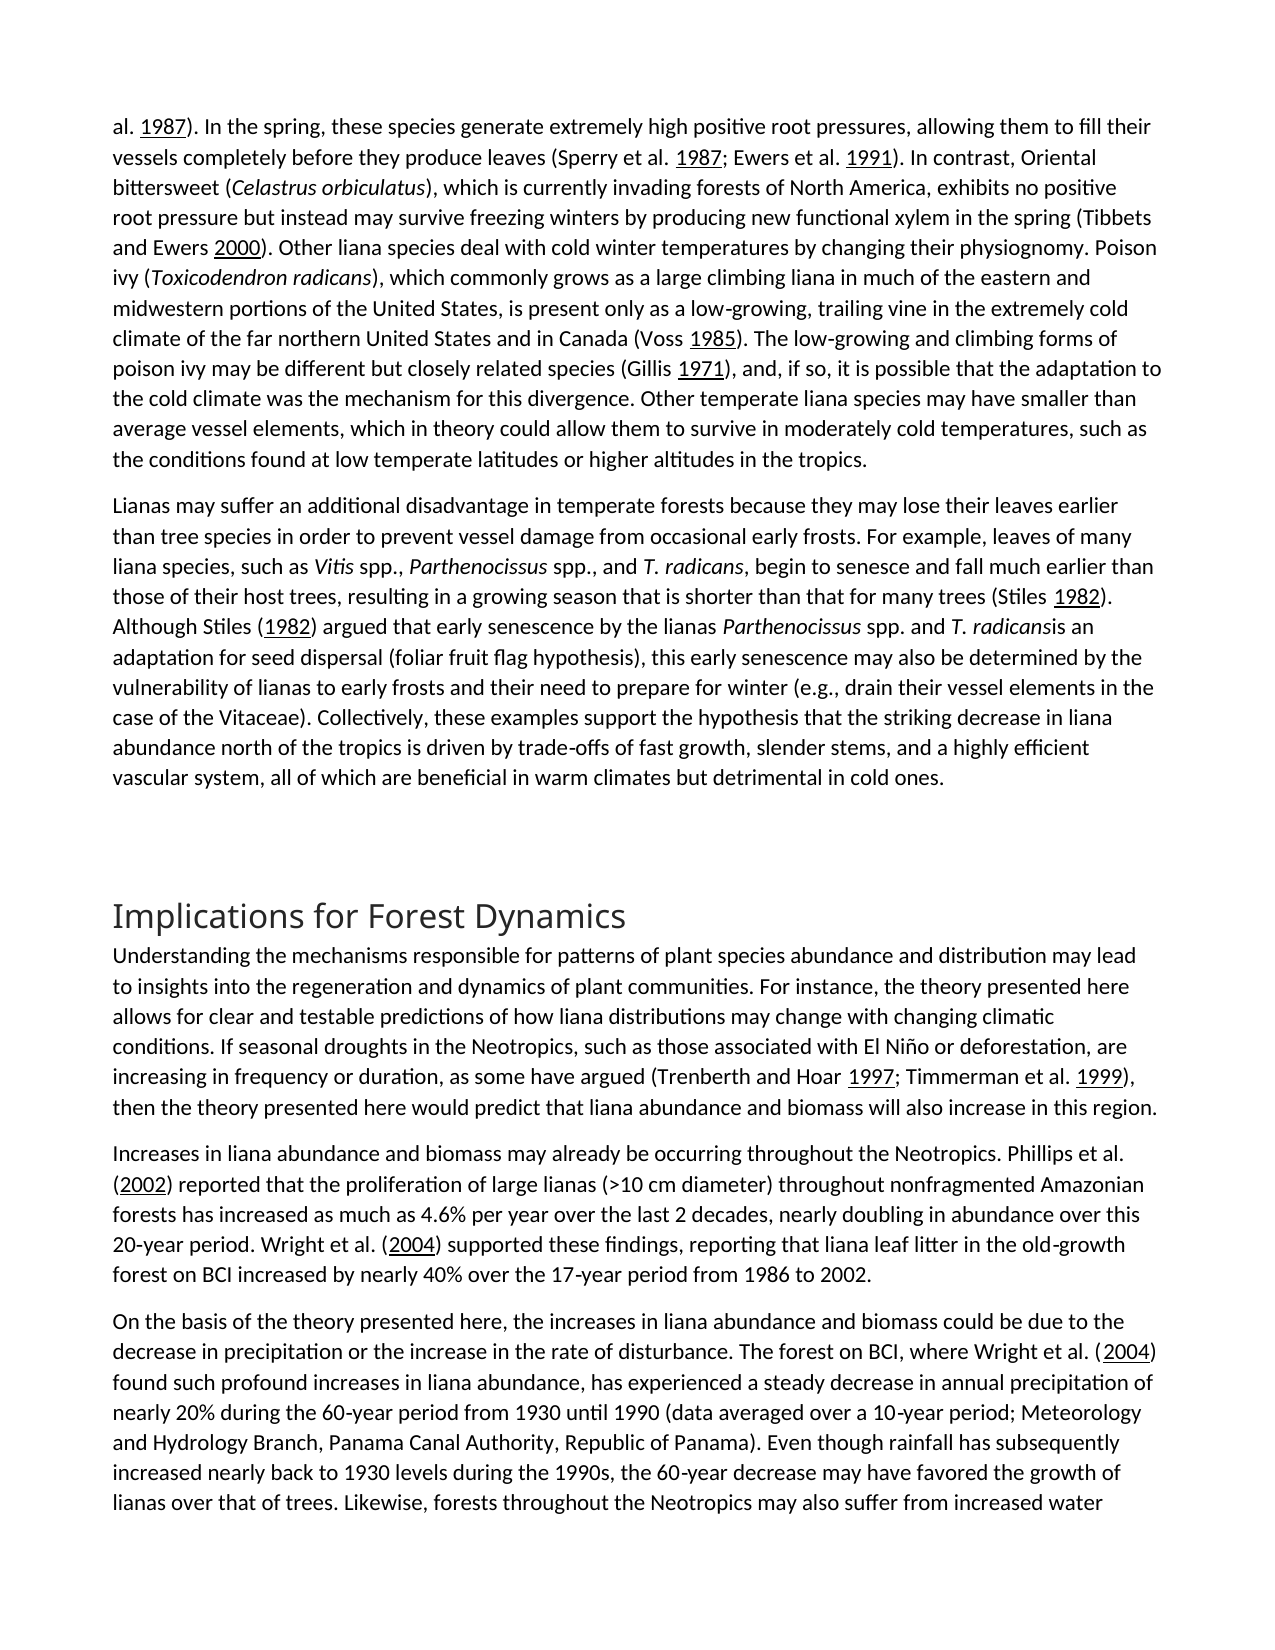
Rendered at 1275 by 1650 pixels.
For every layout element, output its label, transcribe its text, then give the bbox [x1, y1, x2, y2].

text Lianas may suffer an additional disadvantage in temperate forests because they may lose their leaves earlier than tree species in order to prevent vessel damage from occasional early frosts. For example, leaves of many liana species, such as Vitis spp., Parthenocissus spp., and T. radicans, begin to senesce and fall much earlier than those of their host trees, resulting in a growing season that is shorter than that for many trees (Stiles 1982). Although Stiles (1982) argued that early senescence by the lianas Parthenocissus spp. and T. radicansis an adaptation for seed dispersal (foliar fruit flag hypothesis), this early senescence may also be determined by the vulnerability of lianas to early frosts and their need to prepare for winter (e.g., drain their vessel elements in the case of the Vitaceae). Collectively, these examples support the hypothesis that the striking decrease in liana abundance north of the tropics is driven by trade‐offs of fast growth, slender stems, and a highly efficient vascular system, all of which are beneficial in warm climates but detrimental in cold ones. [112, 492, 1162, 792]
subtitle Implications for Forest Dynamics [112, 893, 1162, 938]
text Understanding the mechanisms responsible for patterns of plant species abundance and distribution may lead to insights into the regeneration and dynamics of plant communities. For instance, the theory presented here allows for clear and testable predictions of how liana distributions may change with changing climatic conditions. If seasonal droughts in the Neotropics, such as those associated with El Niño or deforestation, are increasing in frequency or duration, as some have argued (Trenberth and Hoar 1997; Timmerman et al. 1999), then the theory presented here would predict that liana abundance and biomass will also increase in this region. [112, 942, 1162, 1121]
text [112, 1307, 1162, 1517]
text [112, 112, 1162, 473]
text Increases in liana abundance and biomass may already be occurring throughout the Neotropics. Phillips et al. (2002) reported that the proliferation of large lianas (>10 cm diameter) throughout nonfragmented Amazonian forests has increased as much as 4.6% per year over the last 2 decades, nearly doubling in abundance over this 20‐year period. Wright et al. (2004) supported these findings, reporting that liana leaf litter in the old‐growth forest on BCI increased by nearly 40% over the 17‐year period from 1986 to 2002. [112, 1139, 1162, 1288]
